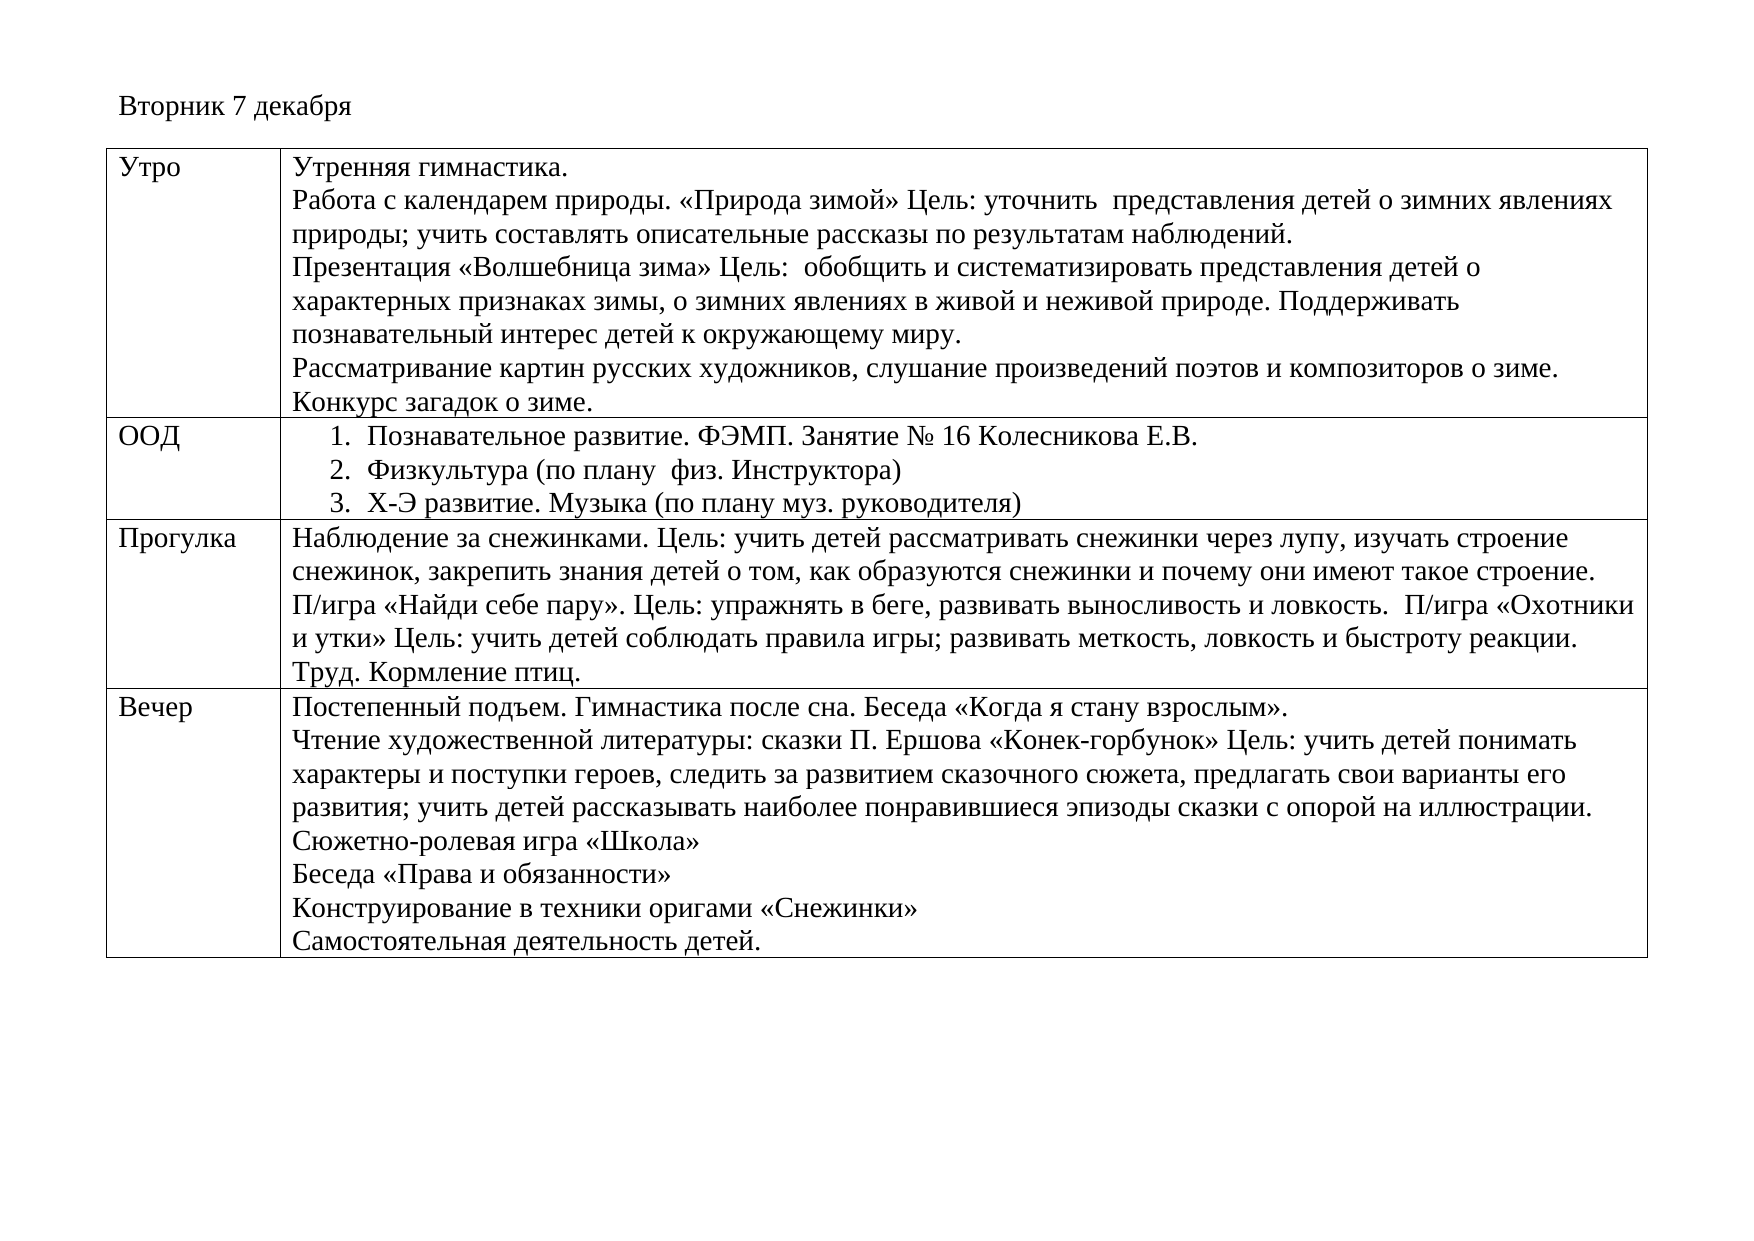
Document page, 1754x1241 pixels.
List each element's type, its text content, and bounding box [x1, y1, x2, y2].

table_cell Постепенный подъем. Гимнастика после сна. Беседа «Когда я стану взрослым». Чтение художественной литературы: сказки П. Ершова «Конек-горбунок» Цель: учить детей понимать характеры и поступки героев, следить за развитием сказочного сюжета, предлагать свои варианты его развития; учить детей рассказывать наиболее понравившиеся эпизоды сказки с опорой на иллюстрации. Сюжетно-ролевая игра «Школа» Беседа «Права и обязанности» Конструирование в техники оригами «Снежинки» Самостоятельная деятельность детей. [281, 689, 1647, 957]
table_cell Познавательное развитие. ФЭМП. Занятие № 16 Колесникова Е.В. Физкультура (по плану физ. Инструктора) Х-Э развитие. Музыка (по плану муз. руководителя) [281, 418, 1647, 519]
table_header Утро [107, 149, 280, 417]
table_cell Вечер [107, 689, 280, 957]
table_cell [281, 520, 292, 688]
table_cell ООД [107, 418, 280, 519]
table_cell Прогулка [107, 520, 280, 688]
table_header Утренняя гимнастика. Работа с календарем природы. «Природа зимой» Цель: уточнить представления детей о зимних явлениях природы; учить составлять описательные рассказы по результатам наблюдений. Презентация «Волшебница зима» Цель: обобщить и систематизировать представления детей о характерных признаках зимы, о зимних явлениях в живой и неживой природе. Поддерживать познавательный интерес детей к окружающему миру. Рассматривание картин русских художников, слушание произведений поэтов и композиторов о зиме. Конкурс загадок о зиме. [281, 149, 1647, 417]
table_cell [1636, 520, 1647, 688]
text Вторник 7 декабря [118, 88, 1636, 122]
